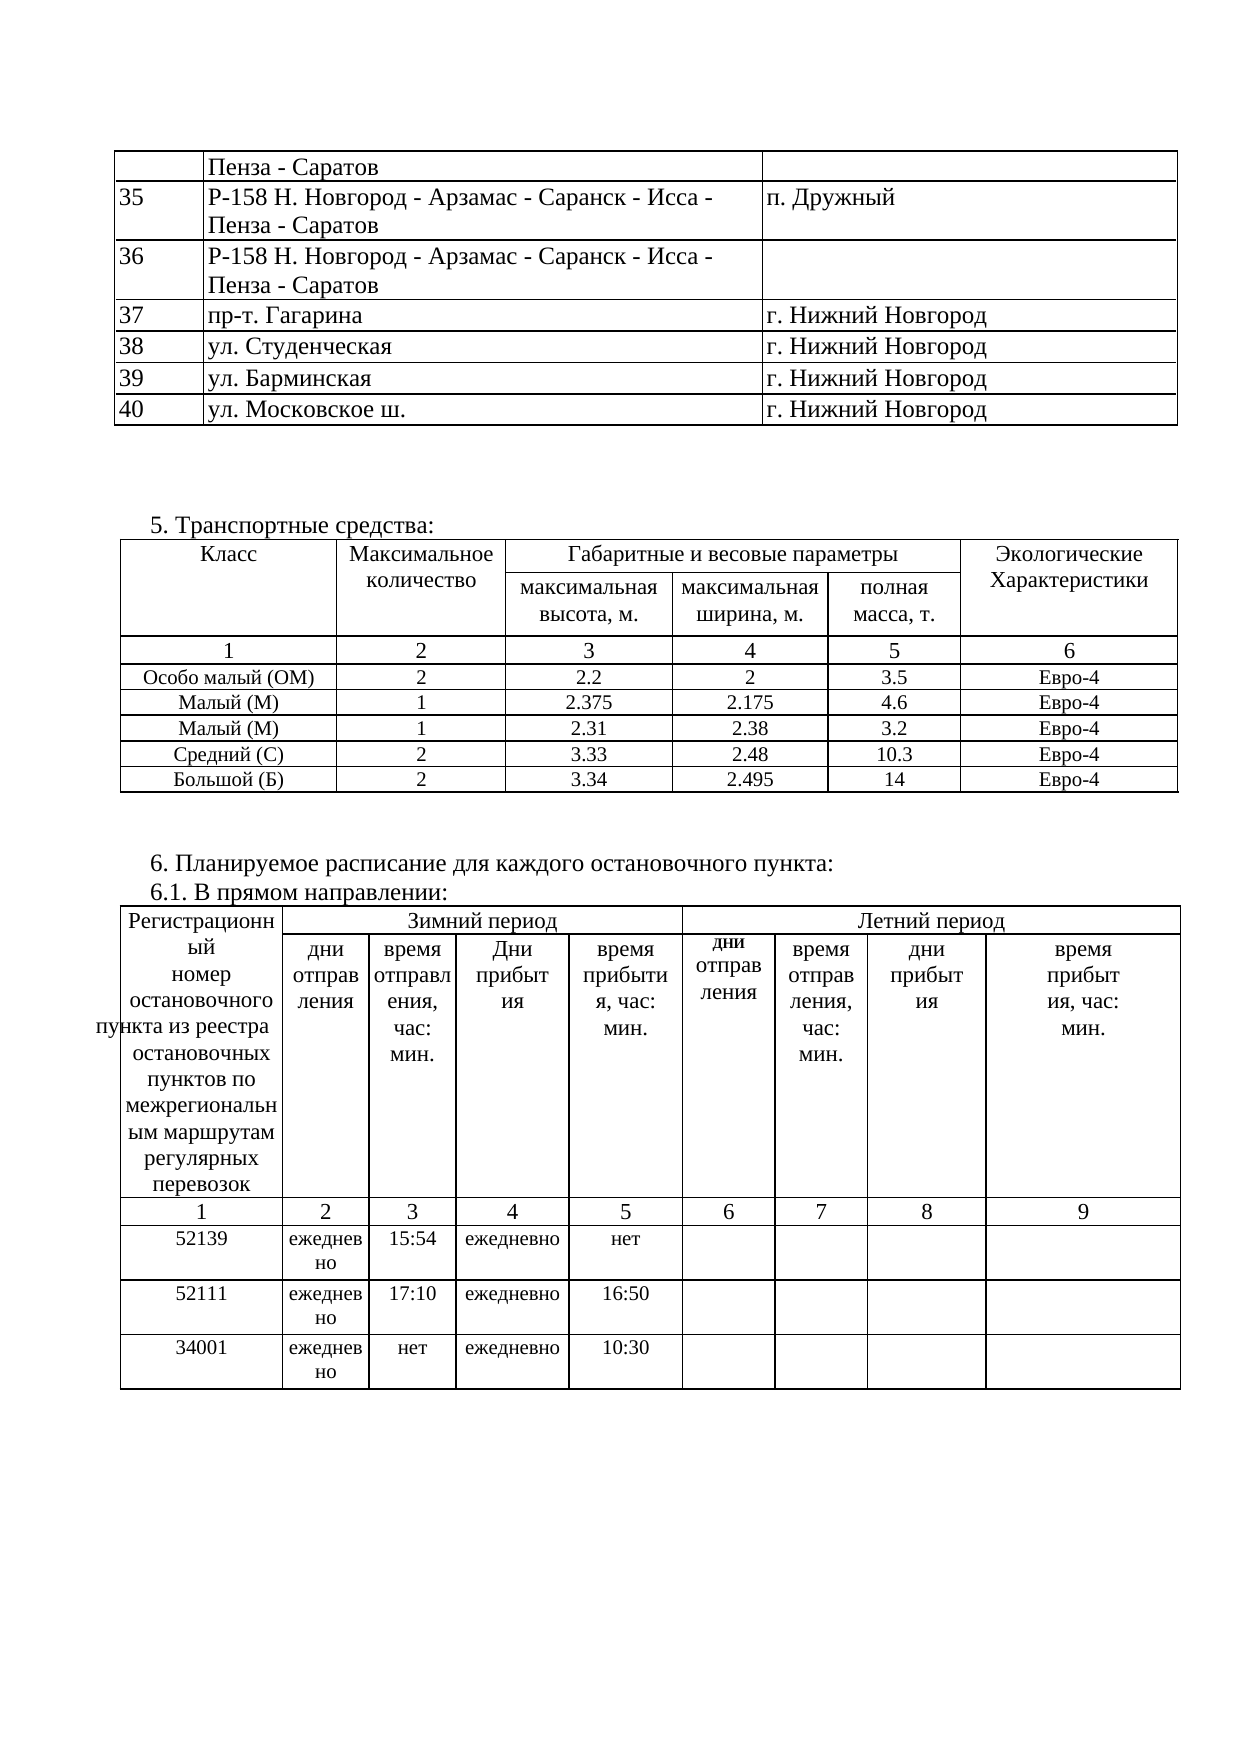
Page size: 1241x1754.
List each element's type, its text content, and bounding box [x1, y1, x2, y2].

table_cell 2 [337, 665, 505, 689]
table_cell ежедневно [283, 1281, 368, 1333]
table_cell максимальная ширина, м. [673, 573, 827, 635]
table_cell 4 [673, 637, 827, 663]
table_header Экологические Характеристики [961, 540, 1177, 635]
table_cell 2 [337, 742, 505, 766]
table_cell [987, 1281, 1180, 1333]
table_header Габаритные и весовые параметры [506, 540, 960, 572]
text 6. Планируемое расписание для каждого остановочного пункта: [150, 848, 1090, 877]
table_cell 3 [370, 1198, 455, 1225]
table_header Класс [121, 540, 336, 635]
table_cell [683, 1281, 774, 1333]
table_cell ДНИ отправ ления [683, 935, 774, 1197]
table_cell 3.34 [506, 767, 672, 791]
table_cell 2.31 [506, 716, 672, 740]
table_cell [683, 1226, 774, 1279]
table_cell 52111 [121, 1281, 282, 1333]
table_cell 39 [115, 363, 203, 393]
table_cell Евро-4 [961, 665, 1177, 689]
table_header Зимний период [283, 907, 682, 933]
table_cell 35 [115, 181, 203, 239]
table_cell г. Нижний Новгород [763, 330, 1177, 361]
table_cell 7 [776, 1198, 867, 1225]
table_cell 34 [115, 152, 203, 180]
table_cell 6 [961, 637, 1177, 663]
table_cell ул. Студенческая [204, 332, 762, 361]
table_cell г. Нижний Новгород [763, 393, 1177, 424]
table_cell г. Нижний Новгород [763, 299, 1177, 330]
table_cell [204, 152, 762, 180]
table_cell [776, 1281, 867, 1333]
table_cell время прибыти я, час: мин. [570, 935, 682, 1197]
table_cell [987, 1226, 1180, 1279]
table_cell Средний (С) [121, 742, 336, 766]
table_cell 37 [115, 300, 203, 330]
table_cell [868, 1281, 985, 1333]
table_cell 1 [337, 690, 505, 714]
table_cell время прибыт ия, час: мин. [987, 935, 1180, 1197]
table_cell нет [370, 1335, 455, 1388]
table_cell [204, 241, 762, 298]
table_cell 34001 [121, 1335, 282, 1388]
table_header Максимальное количество [337, 540, 505, 635]
text 6.1. В прямом направлении: [150, 877, 1090, 905]
table_cell 3.2 [829, 716, 960, 740]
table_cell Евро-4 [961, 742, 1177, 766]
table_cell 5 [829, 637, 960, 663]
table_cell 3 [506, 637, 672, 663]
table_cell 3.33 [506, 742, 672, 766]
table_cell [776, 1335, 867, 1388]
table_cell 40 [115, 394, 203, 424]
table_cell п. Дружный [763, 180, 1177, 239]
table_cell дни отправ ления [283, 935, 368, 1197]
table_cell Малый (М) [121, 716, 336, 740]
table_cell [987, 1335, 1180, 1388]
table_cell 38 [115, 331, 203, 361]
table_cell пр-т. Гагарина [204, 300, 762, 330]
table_cell ежедневно [283, 1226, 368, 1279]
table_cell 5 [570, 1198, 682, 1225]
table_cell время отправ ления, час: мин. [776, 935, 867, 1197]
table_cell 17:10 [370, 1281, 455, 1333]
table_cell 4 [457, 1198, 568, 1225]
table_cell 1 [121, 1198, 282, 1225]
table_cell нет [570, 1226, 682, 1279]
table_cell 4.6 [829, 690, 960, 714]
table_cell максимальная высота, м. [506, 573, 672, 635]
table_cell 2.175 [673, 690, 827, 714]
table_cell 2.2 [506, 665, 672, 689]
table_cell 14 [829, 767, 960, 791]
table_cell 2.495 [673, 767, 827, 791]
table_header Летний период [683, 907, 1180, 933]
table_cell 9 [987, 1198, 1180, 1225]
table_cell 2 [337, 767, 505, 791]
table_cell Евро-4 [961, 767, 1177, 791]
table_header Регистрационный номер остановочного пункта из реестра остановочных пунктов по межрегиональным маршрутам регулярных перевозок [121, 907, 282, 1197]
table_cell полная масса, т. [829, 573, 960, 635]
table_cell ул. Барминская [204, 363, 762, 393]
table_cell время отправл ения, час: мин. [370, 935, 455, 1197]
table_cell 52139 [121, 1226, 282, 1279]
table_cell 10.3 [829, 742, 960, 766]
table_cell [776, 1226, 867, 1279]
table_cell ежедневно [457, 1226, 568, 1279]
table_cell 1 [121, 637, 336, 663]
table_cell Евро-4 [961, 690, 1177, 714]
table_cell [763, 152, 1177, 180]
table_cell 3.5 [829, 665, 960, 689]
table_cell г. Нижний Новгород [763, 361, 1177, 393]
table_cell 2.48 [673, 742, 827, 766]
table_cell ул. Московское ш. [204, 395, 762, 424]
table_cell 2 [283, 1198, 368, 1225]
table_cell 36 [115, 240, 203, 298]
table_cell 10:30 [570, 1335, 682, 1388]
table_cell 15:54 [370, 1226, 455, 1279]
table_cell ежедневно [283, 1335, 368, 1388]
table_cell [204, 182, 762, 239]
table_cell 8 [868, 1198, 985, 1225]
table_cell [763, 239, 1177, 298]
table_cell Евро-4 [961, 716, 1177, 740]
table_cell 2 [673, 665, 827, 689]
table_cell Особо малый (ОМ) [121, 665, 336, 689]
table_cell [868, 1226, 985, 1279]
table_cell Большой (Б) [121, 767, 336, 791]
table_cell 2.375 [506, 690, 672, 714]
table_cell Дни прибыт ия [457, 935, 568, 1197]
table_cell ежедневно [457, 1335, 568, 1388]
table_cell 6 [683, 1198, 774, 1225]
table_cell 2.38 [673, 716, 827, 740]
text 5. Транспортные средства: [150, 510, 1090, 538]
table_cell 16:50 [570, 1281, 682, 1333]
table_cell [868, 1335, 985, 1388]
table_cell ежедневно [457, 1281, 568, 1333]
table_cell дни прибыт ия [868, 935, 985, 1197]
table_cell [683, 1335, 774, 1388]
table_cell Малый (М) [121, 690, 336, 714]
table_cell 1 [337, 716, 505, 740]
table_cell 2 [337, 637, 505, 663]
